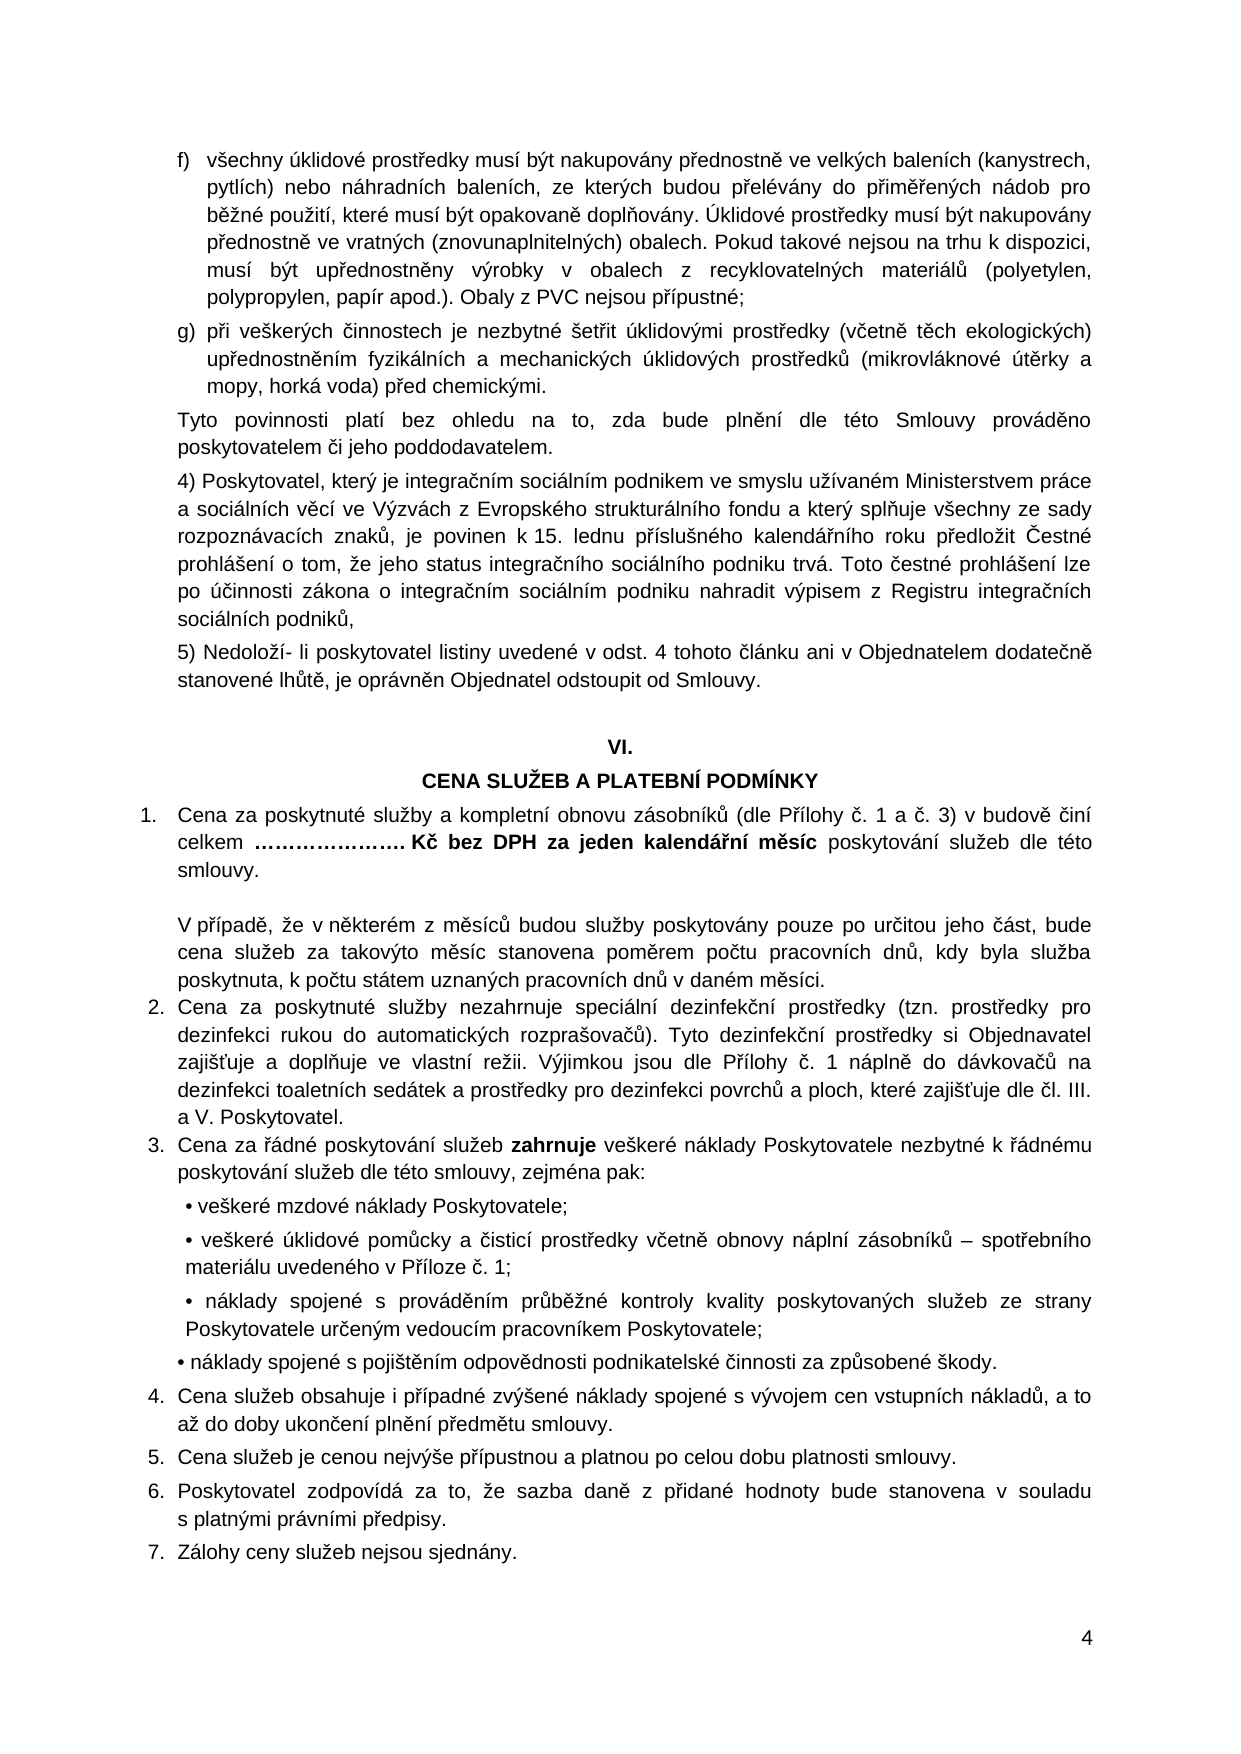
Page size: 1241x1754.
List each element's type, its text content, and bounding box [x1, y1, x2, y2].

text • náklady spojené s prováděním průběžné kontroly kvality poskytovaných služeb ze strany Poskytovatele určeným vedoucím pracovníkem Poskytovatele; [185, 1289, 1093, 1340]
list Cena za poskytnuté služby a kompletní obnovu zásobníků (dle Přílohy č. 1 a č. 3) v budově činí celkem …………………. Kč bez DPH za jeden kalendářní měsíc poskytování služeb dle této smlouvy. [140, 803, 1093, 882]
text • náklady spojené s pojištěním odpovědnosti podnikatelské činnosti za způsobené škody. [177, 1350, 1093, 1374]
text f) všechny úklidové prostředky musí být nakupovány přednostně ve velkých baleních (kanystrech, pytlích) nebo náhradních baleních, ze kterých budou přelévány do přiměřených nádob pro běžné použití, které musí být opakovaně doplňovány. Úklidové prostředky musí být nakupovány přednostně ve vratných (znovunaplnitelných) obalech. Pokud takové nejsou na trhu k dispozici, musí být upřednostněny výrobky v obalech z recyklovatelných materiálů (polyetylen, polypropylen, papír apod.). Obaly z PVC nejsou přípustné; [177, 148, 1093, 309]
list Cena za poskytnuté služby nezahrnuje speciální dezinfekční prostředky (tzn. prostředky pro dezinfekci rukou do automatických rozprašovačů). Tyto dezinfekční prostředky si Objednavatel zajišťuje a doplňuje ve vlastní režii. Výjimkou jsou dle Přílohy č. 1 náplně do dávkovačů na dezinfekci toaletních sedátek a prostředky pro dezinfekci povrchů a ploch, které zajišťuje dle čl. III. a V. Poskytovatel. [148, 995, 1093, 1129]
text g) při veškerých činnostech je nezbytné šetřit úklidovými prostředky (včetně těch ekologických) upřednostněním fyzikálních a mechanických úklidových prostředků (mikrovláknové útěrky a mopy, horká voda) před chemickými. [177, 319, 1093, 398]
text Cena služeb a platební podmínky [148, 769, 1093, 793]
text 5) Nedoloží- li poskytovatel listiny uvedené v odst. 4 tohoto článku ani v Objednatelem dodatečně stanovené lhůtě, je oprávněn Objednatel odstoupit od Smlouvy. [177, 640, 1093, 692]
list V případě, že v některém z měsíců budou služby poskytovány pouze po určitou jeho část, bude cena služeb za takovýto měsíc stanovena poměrem počtu pracovních dnů, kdy byla služba poskytnuta, k počtu státem uznaných pracovních dnů v daném měsíci. [177, 913, 1093, 992]
text • veškeré mzdové náklady Poskytovatele; [185, 1194, 1093, 1218]
list • veškeré úklidové pomůcky a čisticí prostředky včetně obnovy náplní zásobníků – spotřebního materiálu uvedeného v Příloze č. 1; [185, 1228, 1093, 1279]
text 7. Zálohy ceny služeb nejsou sjednány. [148, 1540, 1093, 1564]
text Tyto povinnosti platí bez ohledu na to, zda bude plnění dle této Smlouvy prováděno poskytovatelem či jeho poddodavatelem. [177, 408, 1093, 459]
text VI. [148, 735, 1093, 759]
text 5. Cena služeb je cenou nejvýše přípustnou a platnou po celou dobu platnosti smlouvy. [148, 1445, 1093, 1469]
text 4. Cena služeb obsahuje i případné zvýšené náklady spojené s vývojem cen vstupních nákladů, a to až do doby ukončení plnění předmětu smlouvy. [148, 1384, 1093, 1435]
text 4) Poskytovatel, který je integračním sociálním podnikem ve smyslu užívaném Ministerstvem práce a sociálních věcí ve Výzvách z Evropského strukturálního fondu a který splňuje všechny ze sady rozpoznávacích znaků, je povinen k 15. lednu příslušného kalendářního roku předložit Čestné prohlášení o tom, že jeho status integračního sociálního podniku trvá. Toto čestné prohlášení lze po účinnosti zákona o integračním sociálním podniku nahradit výpisem z Registru integračních sociálních podniků, [177, 469, 1093, 630]
list Cena za řádné poskytování služeb zahrnuje veškeré náklady Poskytovatele nezbytné k řádnému poskytování služeb dle této smlouvy, zejména pak: [148, 1133, 1093, 1184]
text 6. Poskytovatel zodpovídá za to, že sazba daně z přidané hodnoty bude stanovena v souladu s platnými právními předpisy. [148, 1479, 1093, 1530]
